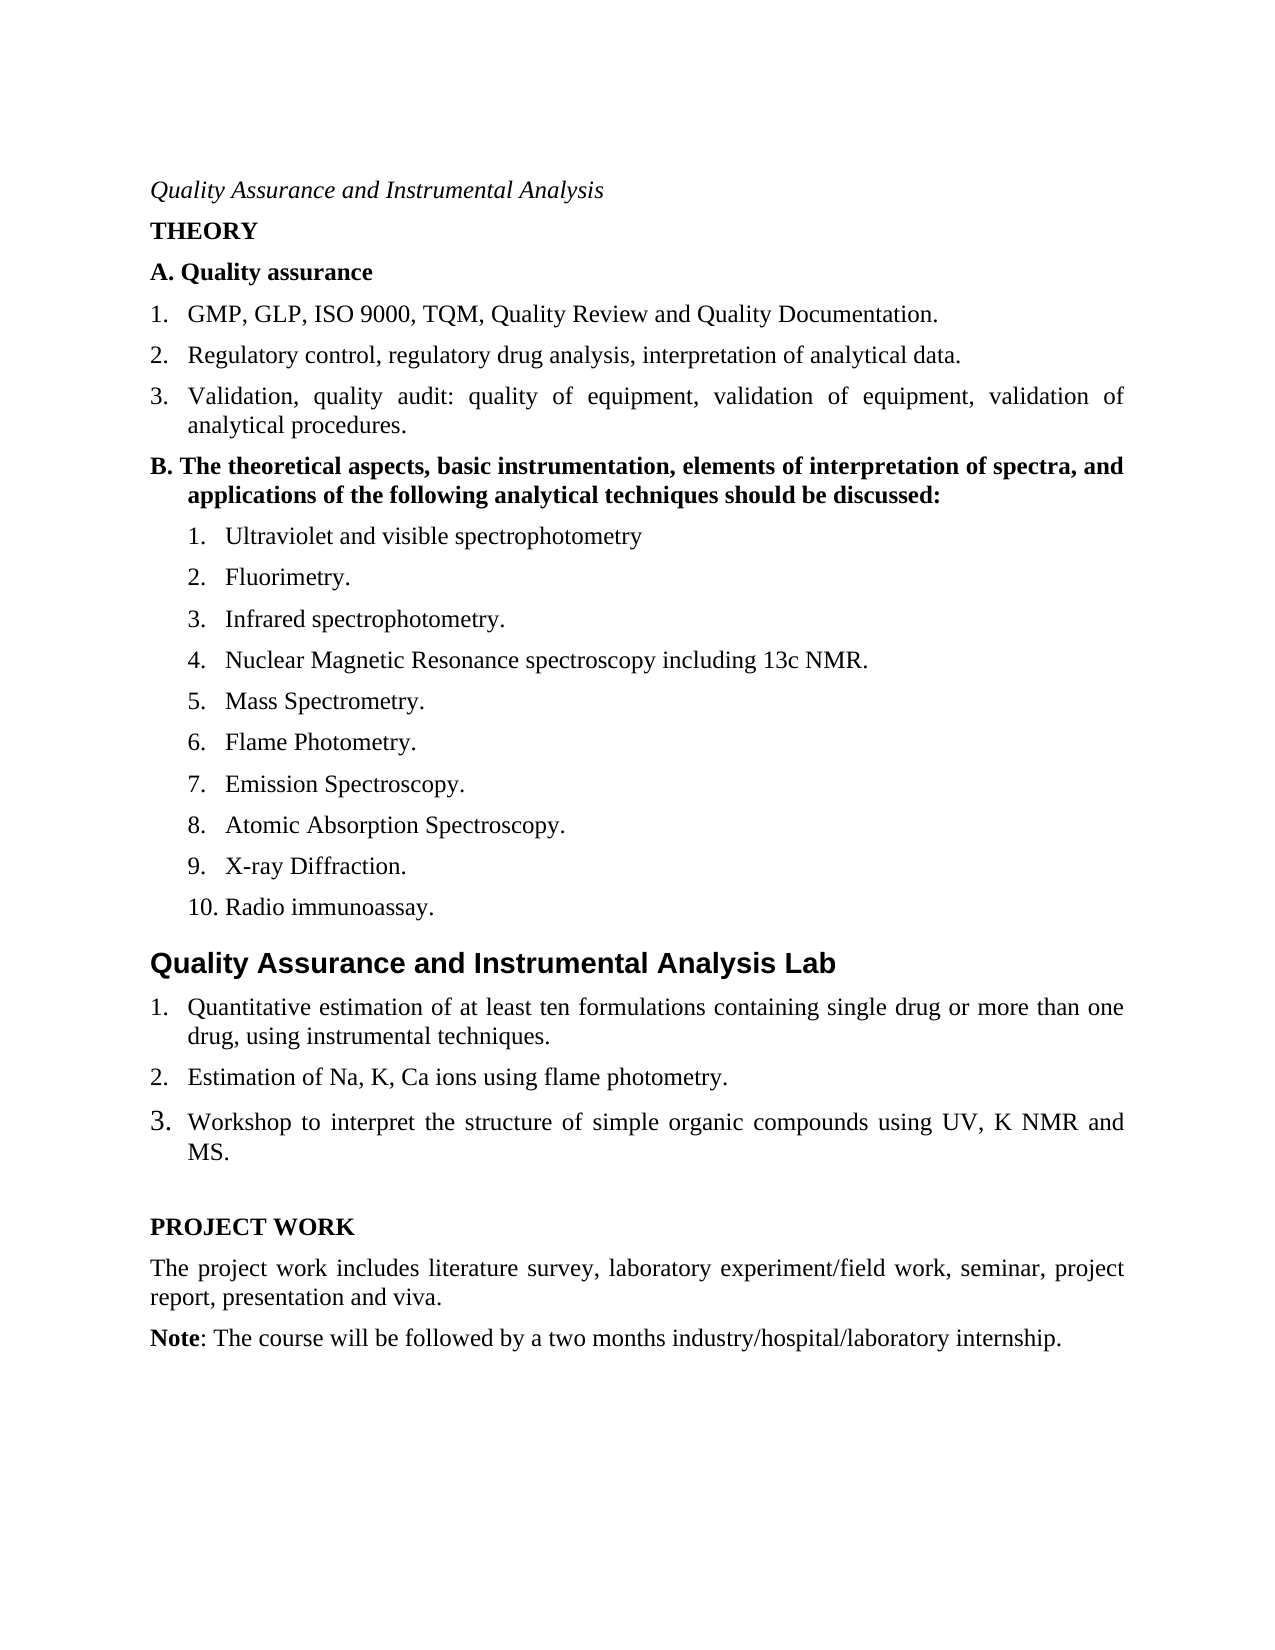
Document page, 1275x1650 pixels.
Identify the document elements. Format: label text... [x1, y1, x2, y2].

list Validation, quality audit: quality of equipment, validation of equipment, validation of analytical procedures. [150, 381, 1125, 439]
subtitle Quality Assurance and Instrumental Analysis Lab [150, 946, 1125, 980]
list Ultraviolet and visible spectrophotometry [187, 521, 1125, 550]
list X-ray Diffraction. [187, 851, 1125, 880]
list Regulatory control, regulatory drug analysis, interpretation of analytical data. [150, 340, 1125, 369]
list Nuclear Magnetic Resonance spectroscopy including 13c NMR. [187, 645, 1125, 674]
text B. The theoretical aspects, basic instrumentation, elements of interpretation of spectra, and applications of the following analytical techniques should be discussed: [150, 451, 1125, 509]
list GMP, GLP, ISO 9000, TQM, Quality Review and Quality Documentation. [150, 299, 1125, 327]
list Estimation of Na, K, Ca ions using flame photometry. [150, 1062, 1125, 1091]
list Quantitative estimation of at least ten formulations containing single drug or more than one drug, using instrumental techniques. [150, 992, 1125, 1050]
text The project work includes literature survey, laboratory experiment/field work, seminar, project report, presentation and viva. [150, 1253, 1125, 1311]
list Mass Spectrometry. [187, 686, 1125, 715]
list Fluorimetry. [187, 562, 1125, 591]
text A. Quality assurance [150, 257, 1125, 286]
list Emission Spectroscopy. [187, 769, 1125, 797]
list Flame Photometry. [187, 727, 1125, 756]
subtitle Quality Assurance and Instrumental Analysis [150, 175, 1125, 204]
list Workshop to interpret the structure of simple organic compounds using UV, K NMR and MS. [150, 1103, 1125, 1166]
text THEORY [150, 216, 1125, 245]
text Note: The course will be followed by a two months industry/hospital/laboratory internship. [150, 1323, 1125, 1352]
list Infrared spectrophotometry. [187, 604, 1125, 632]
list Radio immunoassay. [187, 892, 1125, 921]
text PROJECT WORK [150, 1212, 1125, 1241]
list Atomic Absorption Spectroscopy. [187, 810, 1125, 839]
